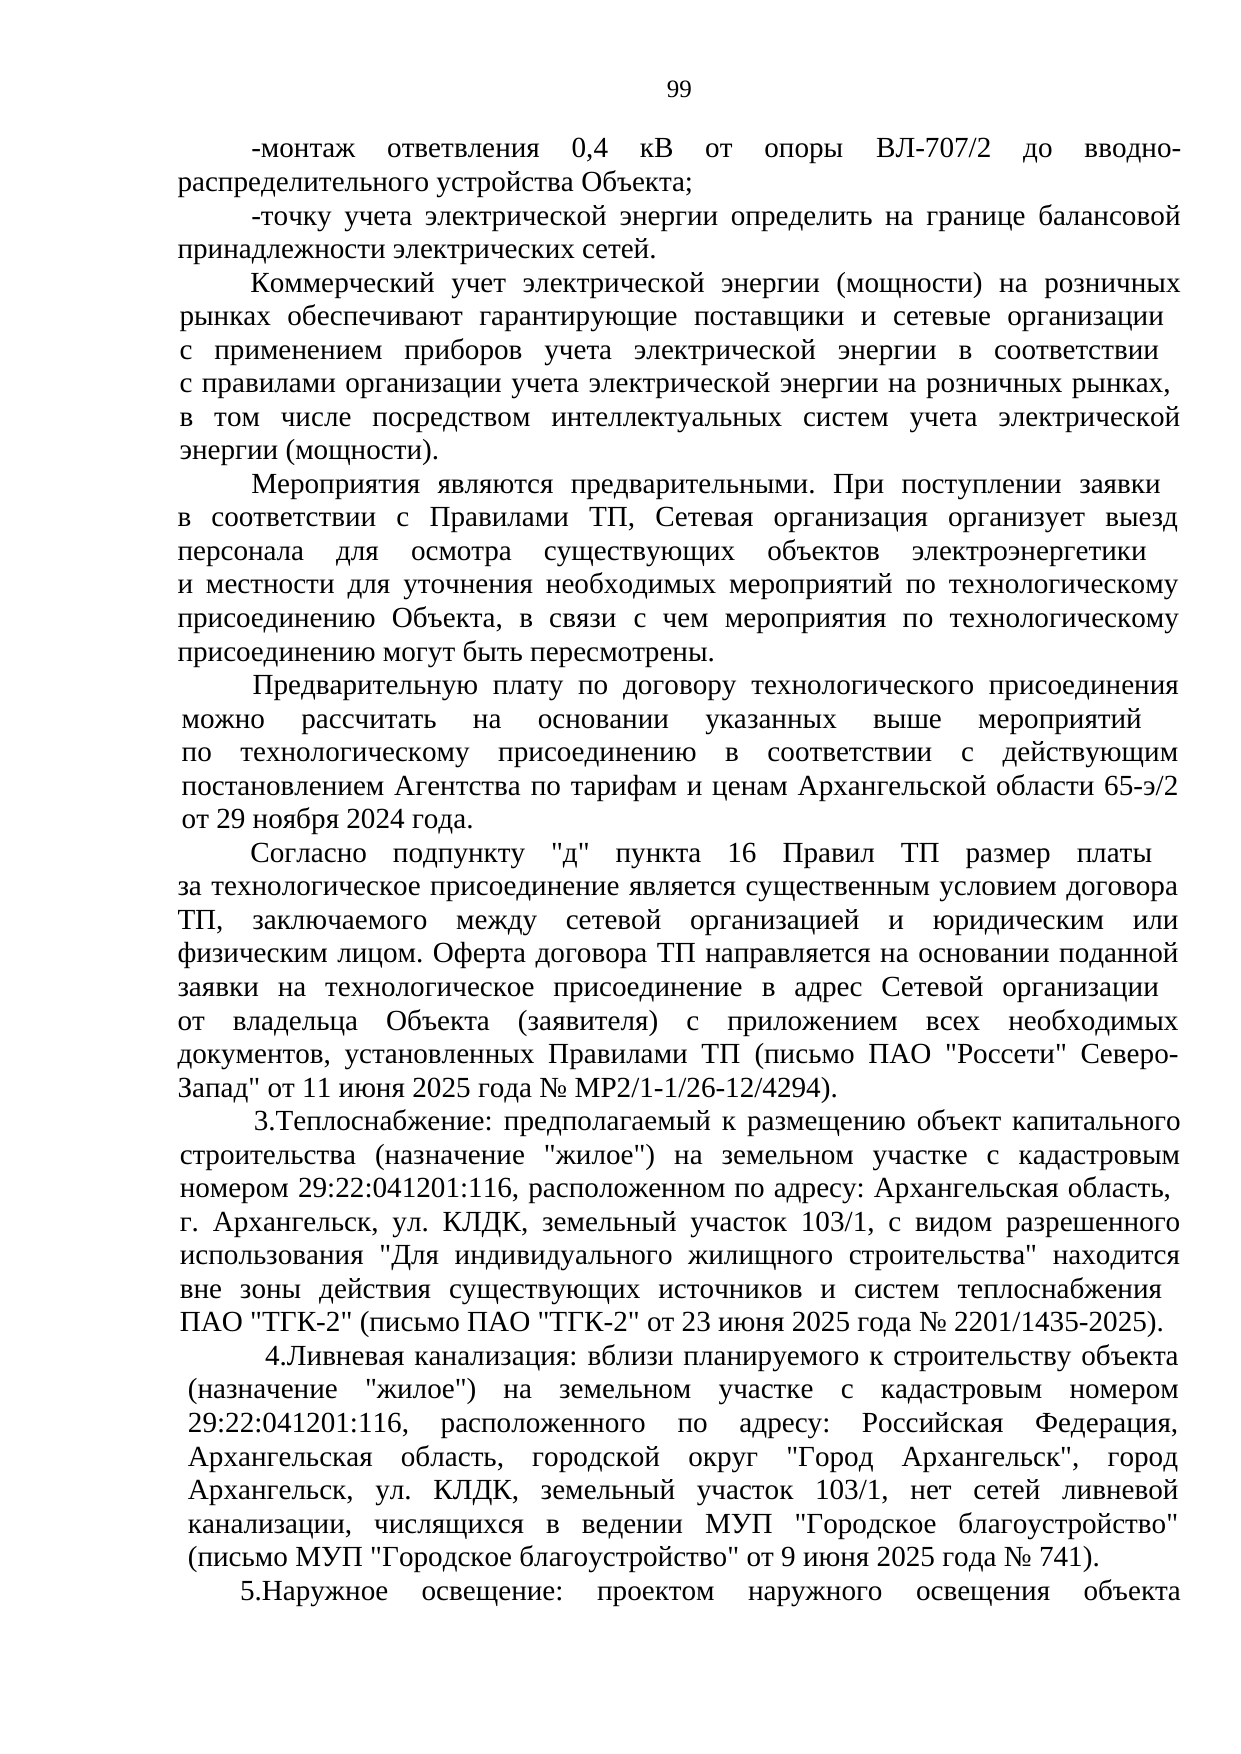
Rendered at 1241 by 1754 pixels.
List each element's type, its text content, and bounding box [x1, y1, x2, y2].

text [179, 1573, 1181, 1606]
text Предварительную плату по договору технологического присоединения можно рассчитать на основании указанных выше мероприятий по технологическому присоединению в соответствии с действующим постановлением Агентства по тарифам и ценам Архангельской области 65-э/2 от 29 ноября 2024 года. [181, 667, 1179, 835]
text -монтаж ответвления 0,4 кВ от опоры BЛ-707/2 до вводно-распределительного устройства Объекта; [177, 131, 1181, 198]
text Согласно подпункту "д" пункта 16 Правил ТП размер платы за технологическое присоединение является существенным условием договора ТП, заключаемого между сетевой организацией и юридическим или физическим лицом. Оферта договора ТП направляется на основании поданной заявки на технологическое присоединение в адрес Сетевой организации от владельца Объекта (заявителя) с приложением всех необходимых документов, установленных Правилами ТП (письмо ПАО "Россети" Северо-Запад" от 11 июня 2025 года № МР2/1-1/26-12/4294). [177, 835, 1179, 1103]
text Мероприятия являются предварительными. При поступлении заявки в соответствии с Правилами ТП, Сетевая организация организует выезд персонала для осмотра существующих объектов электроэнергетики и местности для уточнения необходимых мероприятий по технологическому присоединению Объекта, в связи с чем мероприятия по технологическому присоединению могут быть пересмотрены. [177, 466, 1179, 667]
text 3.Теплоснабжение: предполагаемый к размещению объект капитального строительства (назначение "жилое") на земельном участке с кадастровым номером 29:22:041201:116, расположенном по адресу: Архангельская область, г. Архангельск, ул. КЛДК, земельный участок 103/1, с видом разрешенного использования "Для индивидуального жилищного строительства" находится вне зоны действия существующих источников и систем теплоснабжения ПАО "ТГК-2" (письмо ПАО "ТГК-2" от 23 июня 2025 года № 2201/1435-2025). [179, 1103, 1181, 1338]
text Коммерческий учет электрической энергии (мощности) на розничных рынках обеспечивают гарантирующие поставщики и сетевые организации с применением приборов учета электрической энергии в соответствии с правилами организации учета электрической энергии на розничных рынках, в том числе посредством интеллектуальных систем учета электрической энергии (мощности). [179, 265, 1181, 466]
text -точку учета электрической энергии определить на границе балансовой принадлежности электрических сетей. [177, 198, 1181, 265]
text 4.Ливневая канализация: вблизи планируемого к строительству объекта (назначение "жилое") на земельном участке с кадастровым номером 29:22:041201:116, расположенного по адресу: Российская Федерация, Архангельская область, городской округ "Город Архангельск", город Архангельск, ул. КЛДК, земельный участок 103/1, нет сетей ливневой канализации, числящихся в ведении МУП "Городское благоустройство" (письмо МУП "Городское благоустройство" от 9 июня 2025 года № 741). [188, 1338, 1179, 1573]
